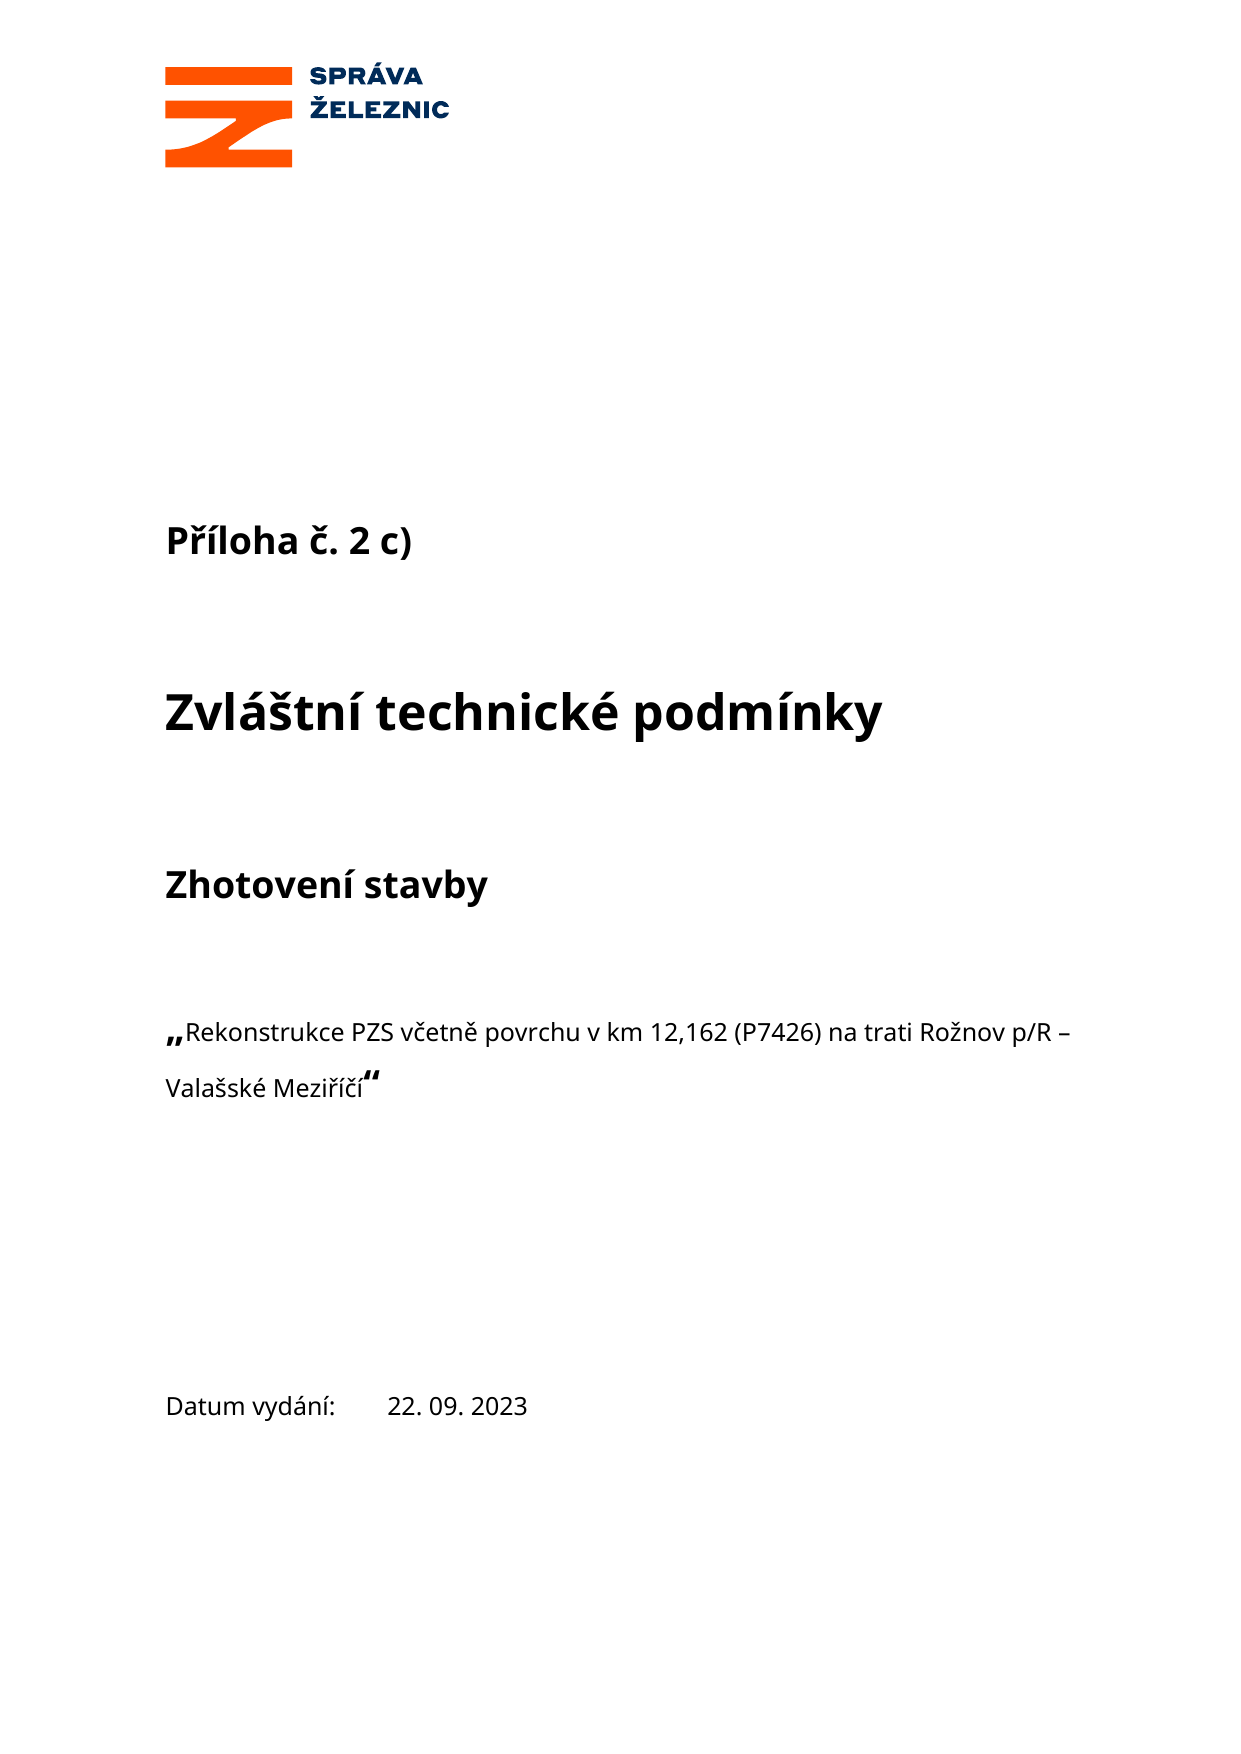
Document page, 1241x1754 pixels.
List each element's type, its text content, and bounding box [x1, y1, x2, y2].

text Datum vydání: 22. 09. 2023 [165, 1388, 1075, 1422]
text Zhotovení stavby [165, 858, 1075, 909]
text „“ [165, 1001, 1075, 1109]
text Příloha č. 2 c) [165, 514, 1075, 566]
text Zvláštní technické podmínky [165, 677, 1075, 745]
